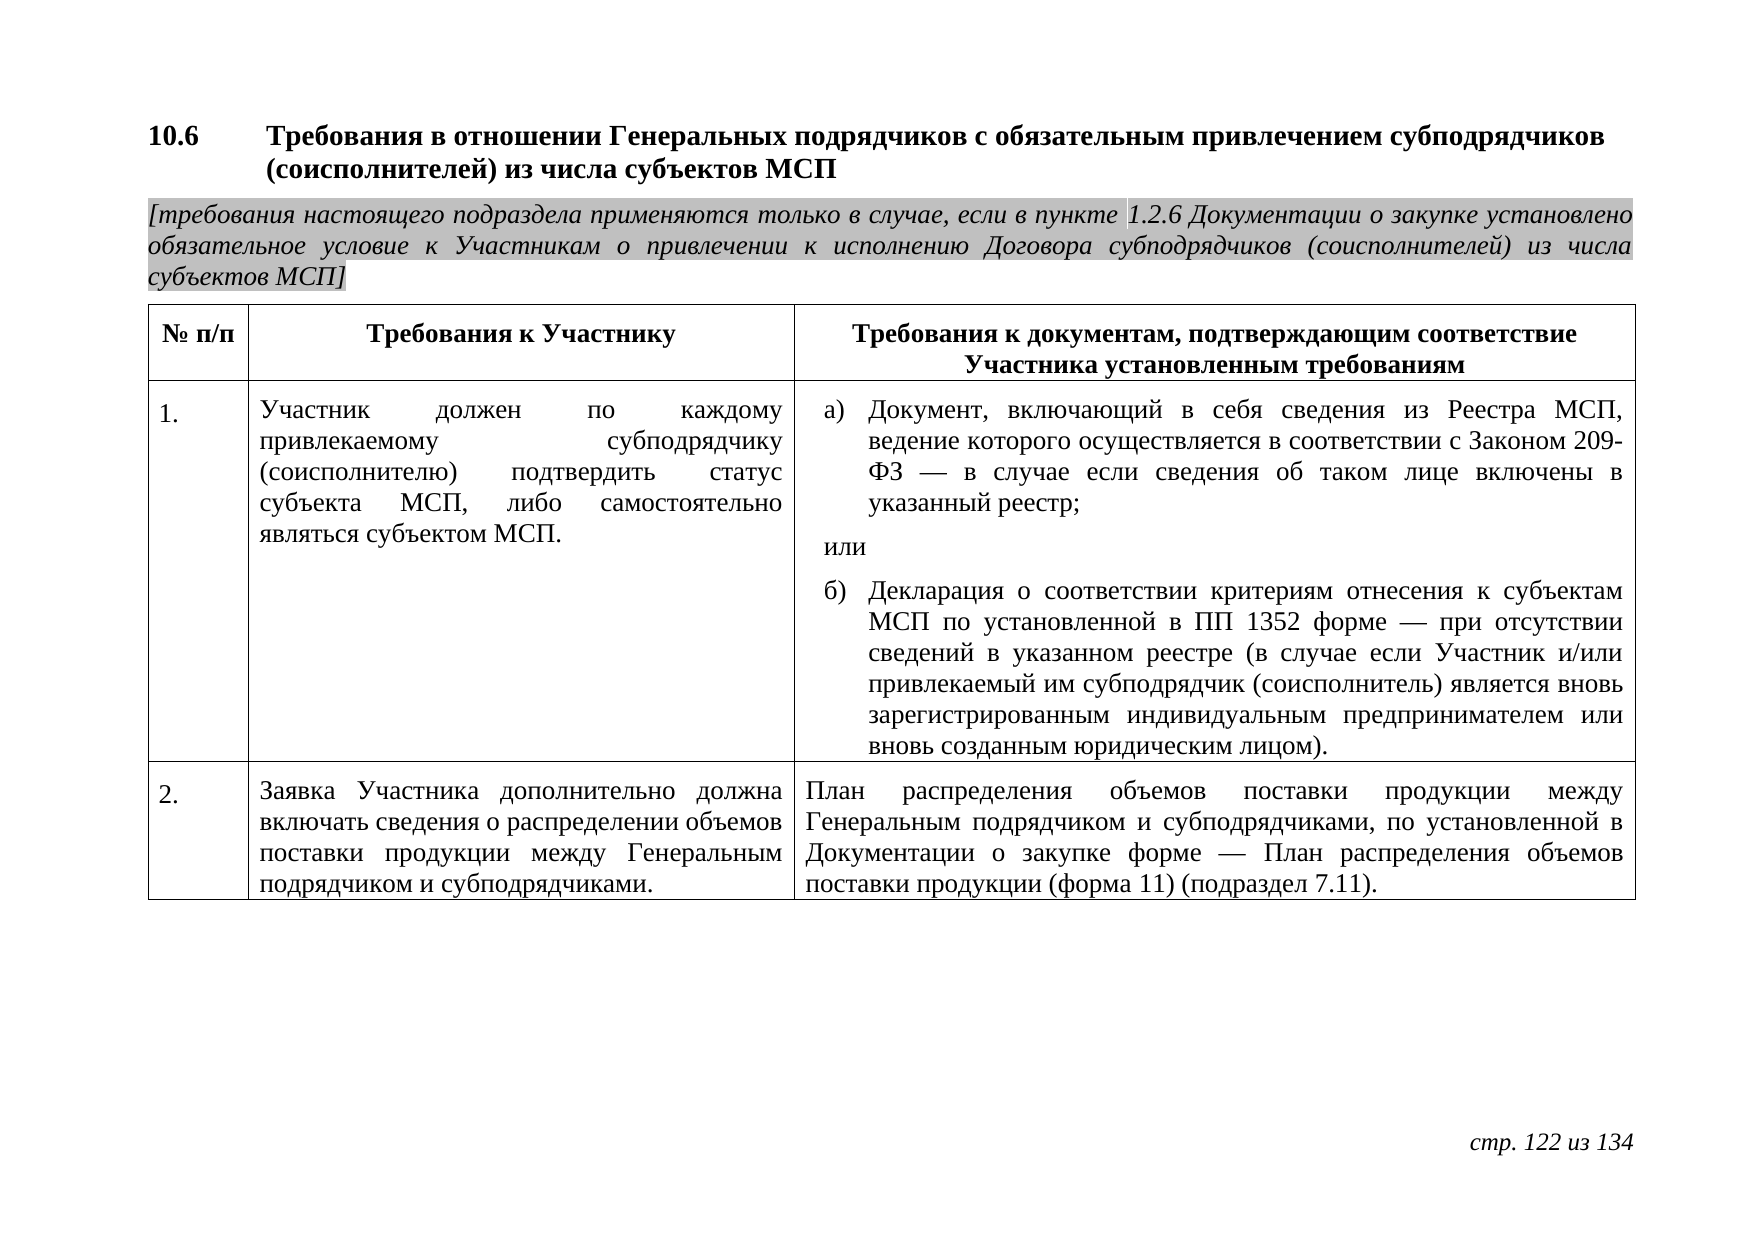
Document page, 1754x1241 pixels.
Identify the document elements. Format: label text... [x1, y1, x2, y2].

table_header № п/п [149, 305, 248, 379]
text [требования настоящего подраздела применяются только в случае, если в пункте 1.2.6 Документации о закупке установлено обязательное условие к Участникам о привлечении к исполнению Договора субподрядчиков (соисполнителей) из числа субъектов МСП] [346, 198, 1636, 291]
table_cell Документ, включающий в себя сведения из Реестра МСП, ведение которого осуществляется в соответствии с Законом 209-ФЗ — в случае если сведения об таком лице включены в указанный реестр; или Декларация о соответствии критериям отнесения к субъектам МСП по установленной в ПП 1352 форме — при отсутствии сведений в указанном реестре (в случае если Участник и/или привлекаемый им субподрядчик (соисполнитель) является вновь зарегистрированным индивидуальным предпринимателем или вновь созданным юридическим лицом). [795, 381, 1635, 761]
table_header Требования к Участнику [249, 305, 794, 379]
table_cell [149, 381, 248, 761]
table_cell Заявка Участника дополнительно должна включать сведения о распределении объемов поставки продукции между Генеральным подрядчиком и субподрядчиками. [249, 762, 794, 899]
table_cell [149, 762, 248, 899]
subtitle Требования в отношении Генеральных подрядчиков с обязательным привлечением субподрядчиков (соисполнителей) из числа субъектов МСП [148, 118, 1636, 185]
table_header Требования к документам, подтверждающим соответствие Участника установленным требованиям [795, 305, 1635, 379]
table_cell План распределения объемов поставки продукции между Генеральным подрядчиком и субподрядчиками, по установленной в Документации о закупке форме — План распределения объемов поставки продукции (форма 11) (подраздел 7.11). [795, 762, 1635, 899]
table_cell Участник должен по каждому привлекаемому субподрядчику (соисполнителю) подтвердить статус субъекта МСП, либо самостоятельно являться субъектом МСП. [249, 381, 794, 761]
